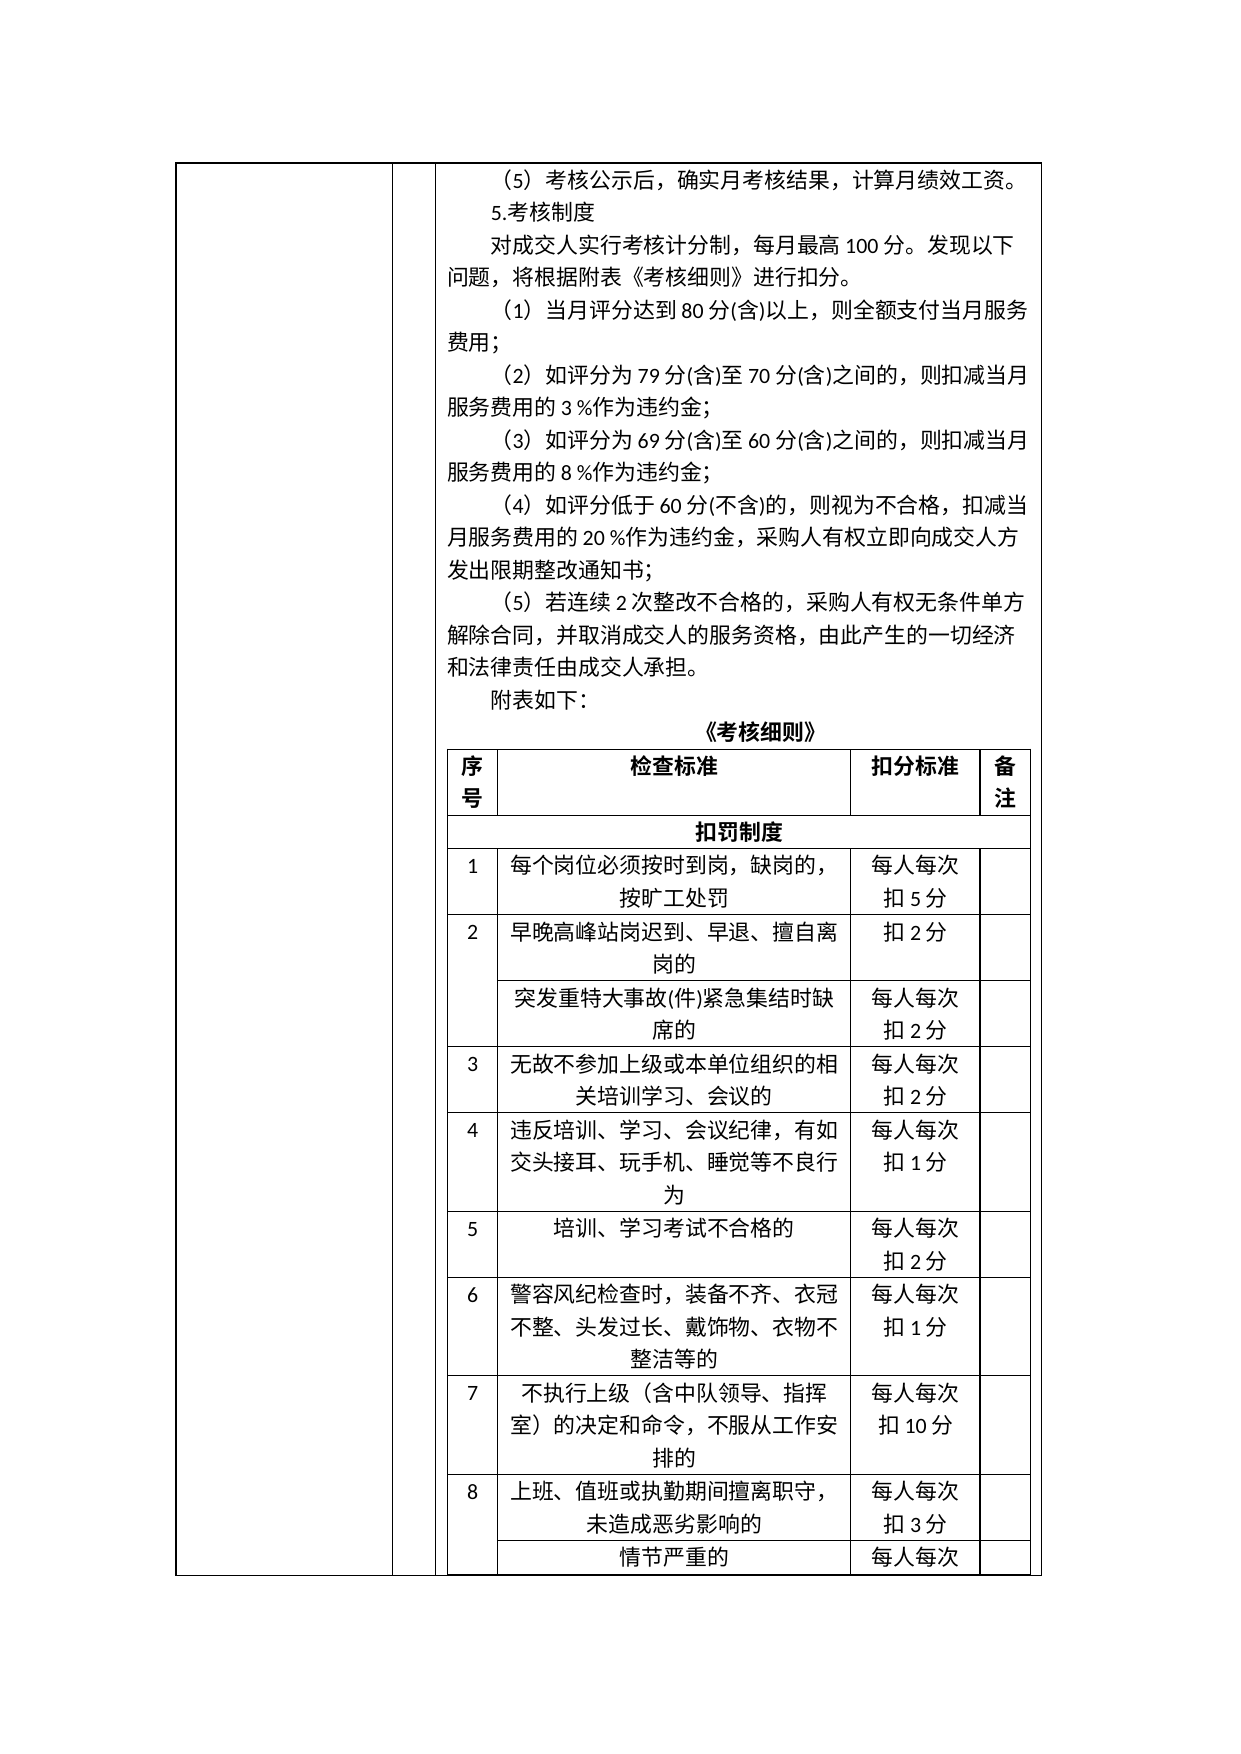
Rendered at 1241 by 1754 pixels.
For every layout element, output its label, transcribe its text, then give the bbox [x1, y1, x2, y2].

table_cell 1 [393, 164, 435, 1574]
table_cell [436, 164, 1041, 1574]
table_cell [177, 164, 392, 1574]
